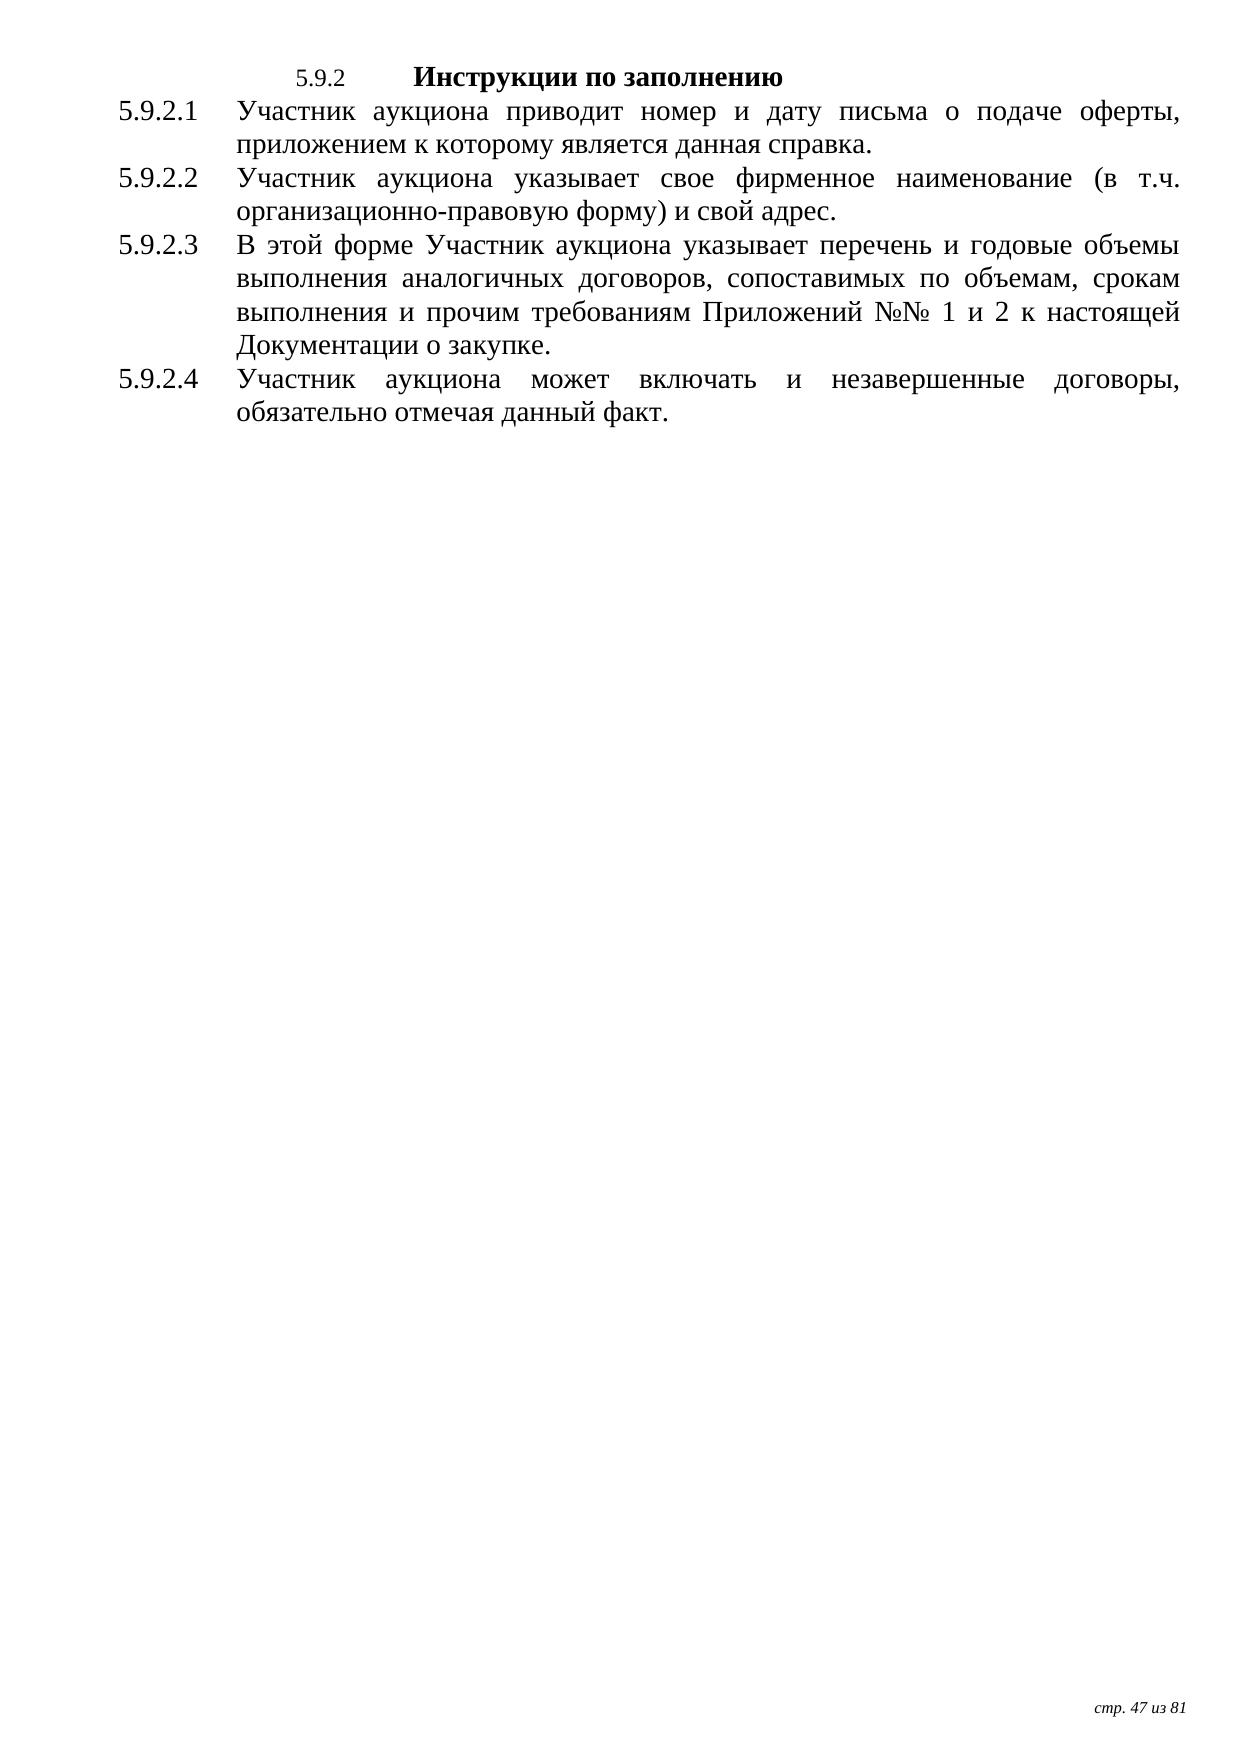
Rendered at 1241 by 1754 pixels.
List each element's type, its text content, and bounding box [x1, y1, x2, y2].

list Участник аукциона приводит номер и дату письма о подаче оферты, приложением к которому является данная справка. [118, 93, 1181, 160]
list Участник аукциона может включать и незавершенные договоры, обязательно отмечая данный факт. [118, 361, 1181, 428]
text Инструкции по заполнению [236, 59, 1181, 93]
list В этой форме Участник аукциона указывает перечень и годовые объемы выполнения аналогичных договоров, сопоставимых по объемам, срокам выполнения и прочим требованиям Приложений №№ 1 и 2 к настоящей Документации о закупке. [118, 227, 1181, 361]
list Участник аукциона указывает свое фирменное наименование (в т.ч. организационно-правовую форму) и свой адрес. [118, 160, 1181, 227]
